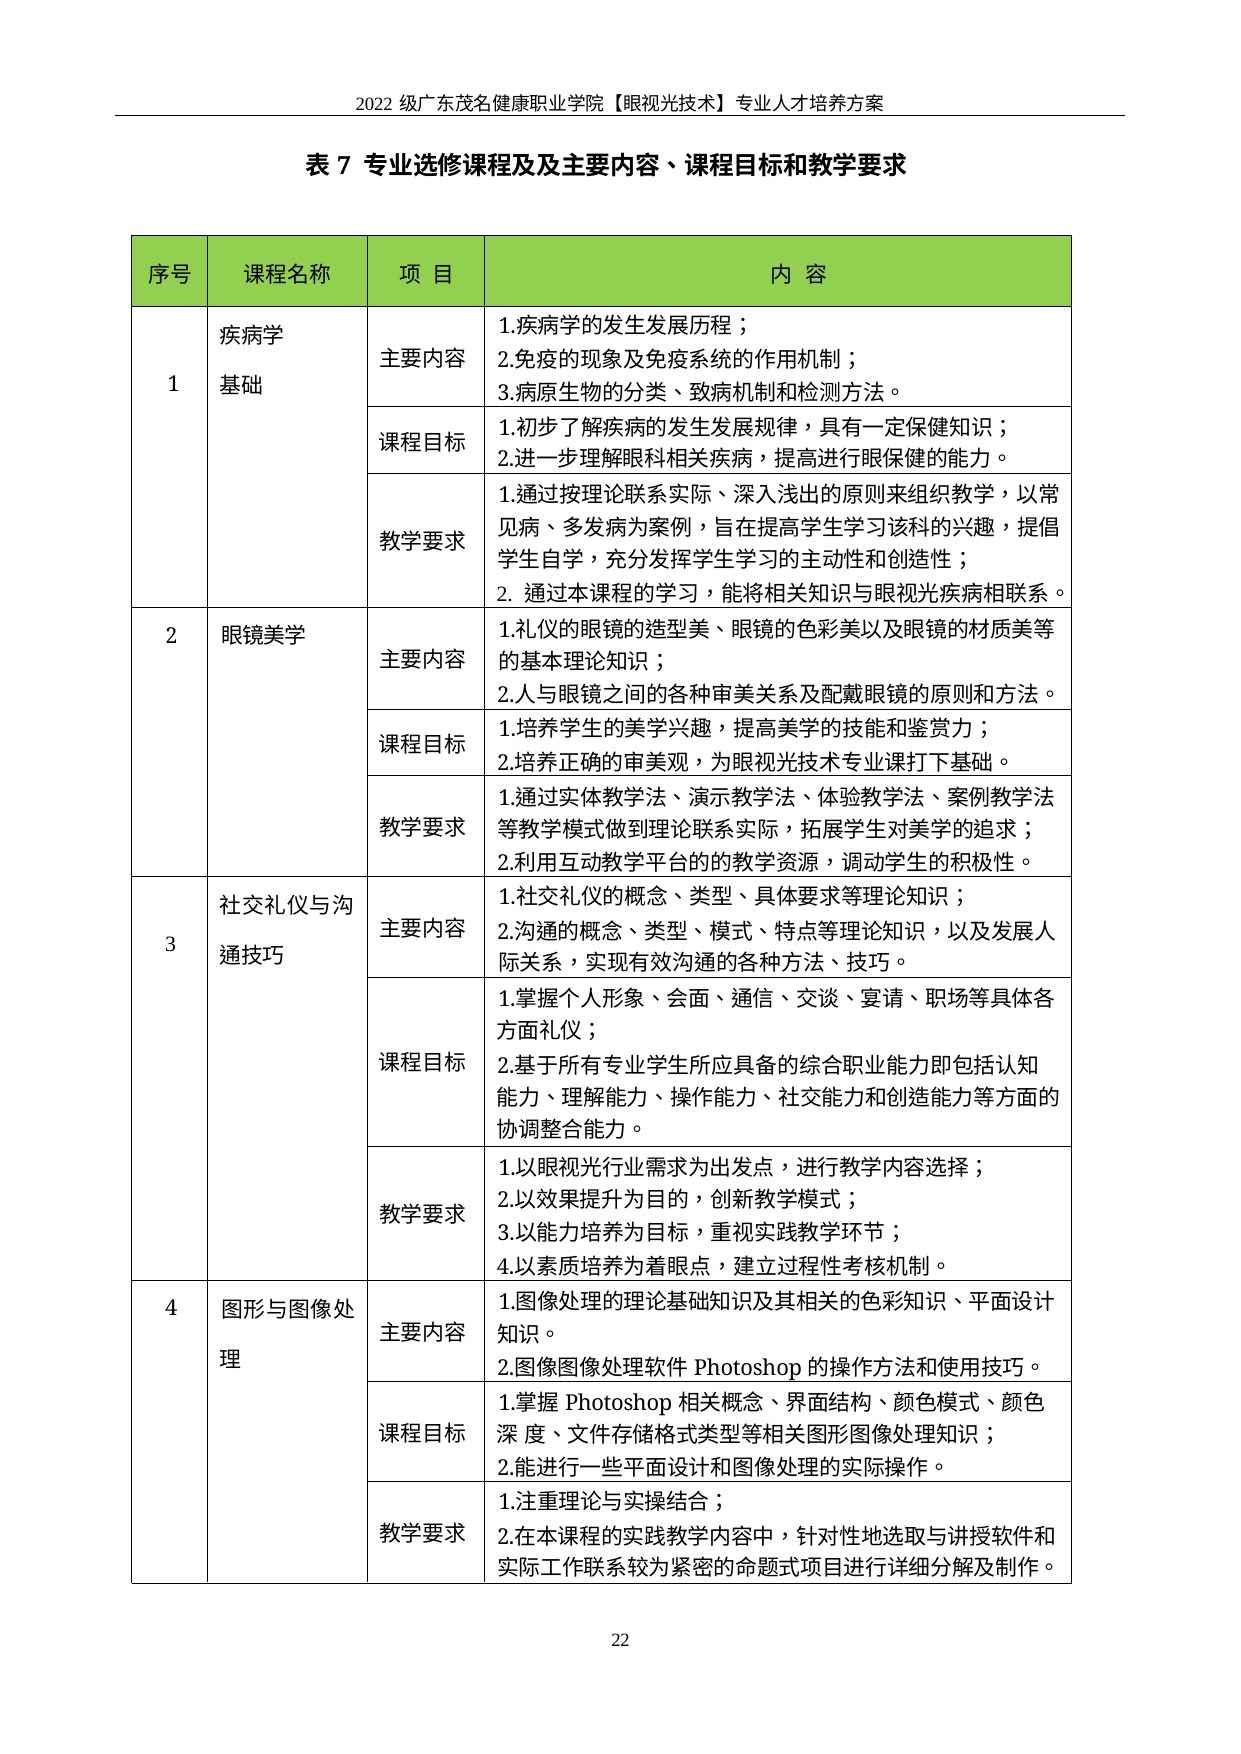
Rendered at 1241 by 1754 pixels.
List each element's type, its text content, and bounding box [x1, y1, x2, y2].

table_cell 1.注重理论与实操结合； 2.在本课程的实践教学内容中，针对性地选取与讲授软件和 实际工作联系较为紧密的命题式项目进行详细分解及制作。 [485, 1482, 1071, 1582]
table_cell 1.通过实体教学法、演示教学法、体验教学法、案例教学法 等教学模式做到理论联系实际，拓展学生对美学的追求； 2.利用互动教学平台的的教学资源，调动学生的积极性。 [485, 776, 1071, 876]
table_cell 4 [132, 1281, 207, 1582]
table_cell 主要内容 [368, 608, 484, 708]
table_cell 教学要求 [368, 1147, 484, 1280]
table_cell 1.通过按理论联系实际、深入浅出的原则来组织教学，以常 见病、多发病为案例，旨在提高学生学习该科的兴趣，提倡 学生自学，充分发挥学生学习的主动性和创造性； 2. 通过本课程的学习，能将相关知识与眼视光疾病相联系。 [485, 474, 1071, 607]
table_header 项 目 [368, 236, 484, 306]
table_cell 图形与图像处 理 [208, 1281, 367, 1582]
table_cell 课程目标 [368, 1382, 484, 1481]
table_header 课程名称 [208, 236, 367, 306]
table_cell 1.疾病学的发生发展历程； 2.免疫的现象及免疫系统的作用机制； 3.病原生物的分类、致病机制和检测方法。 [485, 307, 1071, 406]
table_cell 1.社交礼仪的概念、类型、具体要求等理论知识； 2.沟通的概念、类型、模式、特点等理论知识，以及发展人 际关系，实现有效沟通的各种方法、技巧。 [485, 877, 1071, 977]
table_cell 社交礼仪与沟 通技巧 [208, 877, 367, 1280]
table_cell 1.礼仪的眼镜的造型美、眼镜的色彩美以及眼镜的材质美等 的基本理论知识； 2.人与眼镜之间的各种审美关系及配戴眼镜的原则和方法。 [485, 608, 1071, 708]
table_cell 2 [132, 608, 207, 876]
table_header 序号 [132, 236, 207, 306]
table_cell 课程目标 [368, 407, 484, 473]
table_cell 主要内容 [368, 1281, 484, 1381]
table_cell 教学要求 [368, 474, 484, 607]
table_cell 主要内容 [368, 307, 484, 406]
table_cell 1.以眼视光行业需求为出发点，进行教学内容选择； 2.以效果提升为目的，创新教学模式； 3.以能力培养为目标，重视实践教学环节； 4.以素质培养为着眼点，建立过程性考核机制。 [485, 1147, 1071, 1280]
text 表 7 专业选修课程及及主要内容、课程目标和教学要求 [305, 150, 1125, 181]
table_header 内 容 [485, 236, 1071, 306]
table_cell 教学要求 [368, 776, 484, 876]
table_cell 课程目标 [368, 710, 484, 775]
table_cell 1 [132, 307, 207, 607]
table_cell 教学要求 [368, 1482, 484, 1582]
table_cell 主要内容 [368, 877, 484, 977]
table_cell 1.图像处理的理论基础知识及其相关的色彩知识、平面设计 知识。 2.图像图像处理软件 Photoshop 的操作方法和使用技巧。 [485, 1281, 1071, 1381]
table_cell 疾病学 基础 [208, 307, 367, 607]
table_cell 3 [132, 877, 207, 1280]
table_cell 眼镜美学 [208, 608, 367, 876]
table_cell 1.培养学生的美学兴趣，提高美学的技能和鉴赏力； 2.培养正确的审美观，为眼视光技术专业课打下基础。 [485, 710, 1071, 775]
table_cell 1.掌握个人形象、会面、通信、交谈、宴请、职场等具体各 方面礼仪； 2.基于所有专业学生所应具备的综合职业能力即包括认知 能力、理解能力、操作能力、社交能力和创造能力等方面的 协调整合能力。 [485, 978, 1071, 1146]
table_cell 1.掌握 Photoshop 相关概念、界面结构、颜色模式、颜色深 度、文件存储格式类型等相关图形图像处理知识； 2.能进行一些平面设计和图像处理的实际操作。 [485, 1382, 1071, 1481]
table_cell 课程目标 [368, 978, 484, 1146]
table_cell 1.初步了解疾病的发生发展规律，具有一定保健知识； 2.进一步理解眼科相关疾病，提高进行眼保健的能力。 [485, 407, 1071, 473]
